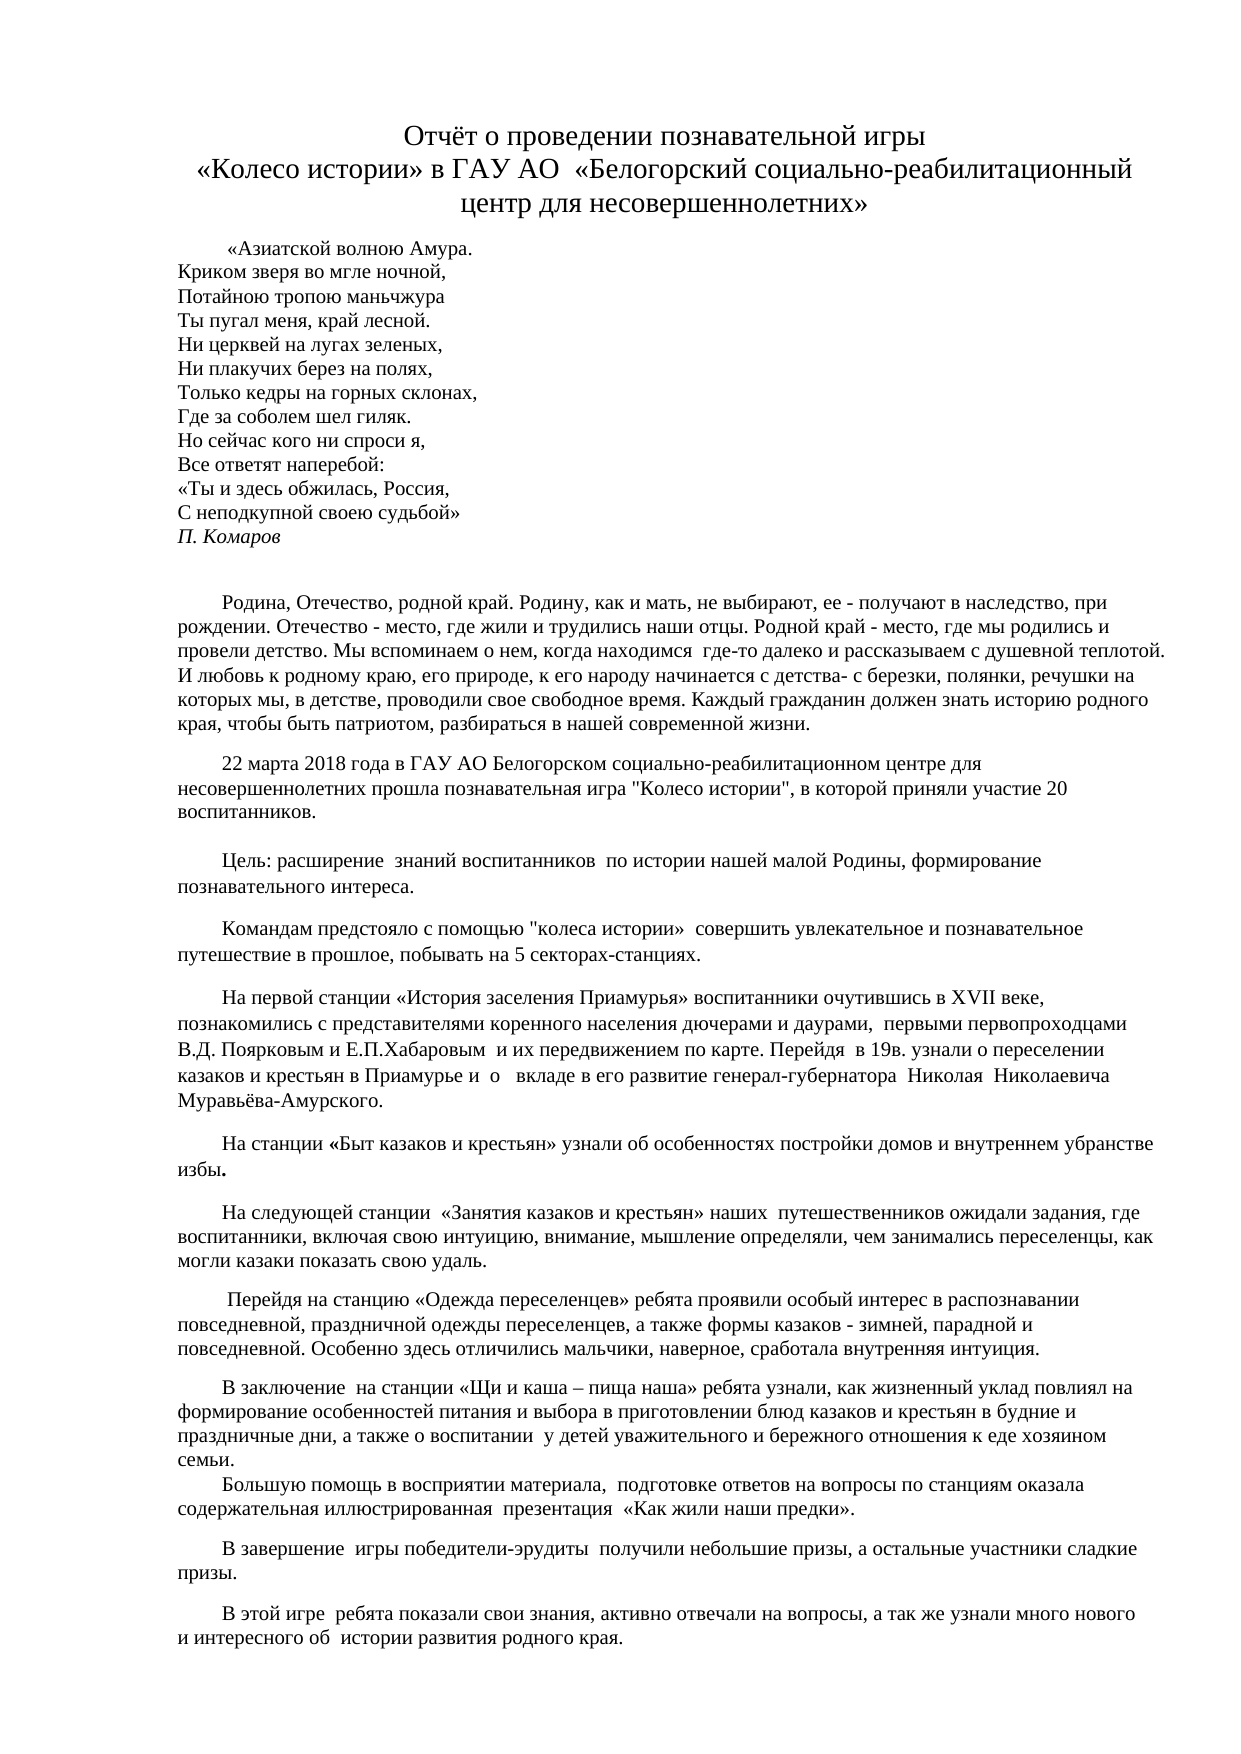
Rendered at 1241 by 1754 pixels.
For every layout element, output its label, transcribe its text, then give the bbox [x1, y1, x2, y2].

text 22 марта 2018 года в ГАУ АО Белогорском социально-реабилитационном центре для несовершеннолетних прошла познавательная игра "Колесо истории", в которой приняли участие 20 воспитанников. [177, 751, 1152, 823]
text Отчёт о проведении познавательной игры «Колесо истории» в ГАУ АО «Белогорский социально-реабилитационный центр для несовершеннолетних» [177, 118, 1152, 219]
text Цель: расширение знаний воспитанников по истории нашей малой Родины, формирование познавательного интереса. [177, 848, 1167, 898]
text Командам предстояло с помощью "колеса истории» совершить увлекательное и познавательное путешествие в прошлое, побывать на 5 секторах-станциях. [177, 916, 1167, 966]
text Перейдя на станцию «Одежда переселенцев» ребята проявили особый интерес в распознавании повседневной, праздничной одежды переселенцев, а также формы казаков - зимней, парадной и повседневной. Особенно здесь отличились мальчики, наверное, сработала внутренняя интуиция. [177, 1287, 1167, 1359]
text На первой станции «История заселения Приамурья» воспитанники очутившись в ХVII веке, познакомились с представителями коренного населения дючерами и даурами, первыми первопроходцами В.Д. Поярковым и Е.П.Хабаровым и их передвижением по карте. Перейдя в 19в. узнали о переселении казаков и крестьян в Приамурье и о вкладе в его развитие генерал-губернатора Николая Николаевича Муравьёва-Амурского. [177, 985, 1167, 1112]
text Родина, Отечество, родной край. Родину, как и мать, не выбирают, ее - получают в наследство, при рождении. Отечество - место, где жили и трудились наши отцы. Родной край - место, где мы родились и провели детство. Мы вспоминаем о нем, когда находимся где-то далеко и рассказываем с душевной теплотой. И любовь к родному краю, его природе, к его народу начинается с детства- с березки, полянки, речушки на которых мы, в детстве, проводили свое свободное время. Каждый гражданин должен знать историю родного края, чтобы быть патриотом, разбираться в нашей современной жизни. [177, 590, 1167, 735]
text Большую помощь в восприятии материала, подготовке ответов на вопросы по станциям оказала содержательная иллюстрированная презентация «Как жили наши предки». [177, 1471, 1152, 1519]
subtitle В заключение на станции «Щи и каша – пища наша» ребята узнали, как жизненный уклад повлиял на формирование особенностей питания и выбора в приготовлении блюд казаков и крестьян в будние и праздничные дни, а также о воспитании у детей уважительного и бережного отношения к еде хозяином семьи. [177, 1375, 1167, 1471]
text В завершение игры победители-эрудиты получили небольшие призы, а остальные участники сладкие призы. [177, 1536, 1152, 1584]
text На следующей станции «Занятия казаков и крестьян» наших путешественников ожидали задания, где воспитанники, включая свою интуицию, внимание, мышление определяли, чем занимались переселенцы, как могли казаки показать свою удаль. [177, 1199, 1167, 1272]
text «Азиатской волною Амура. Криком зверя во мгле ночной, Потайною тропою маньчжура Ты пугал меня, край лесной. Ни церквей на лугах зеленых, Ни плакучих берез на полях, Только кедры на горных склонах, Где за соболем шел гиляк. Но сейчас кого ни спроси я, Все ответят наперебой: «Ты и здесь обжилась, Россия, С неподкупной своею судьбой» П. Комаров [177, 235, 1167, 548]
text В этой игре ребята показали свои знания, активно отвечали на вопросы, а так же узнали много нового и интересного об истории развития родного края. [177, 1601, 1152, 1649]
text На станции «Быт казаков и крестьян» узнали об особенностях постройки домов и внутреннем убранстве избы. [177, 1131, 1167, 1181]
